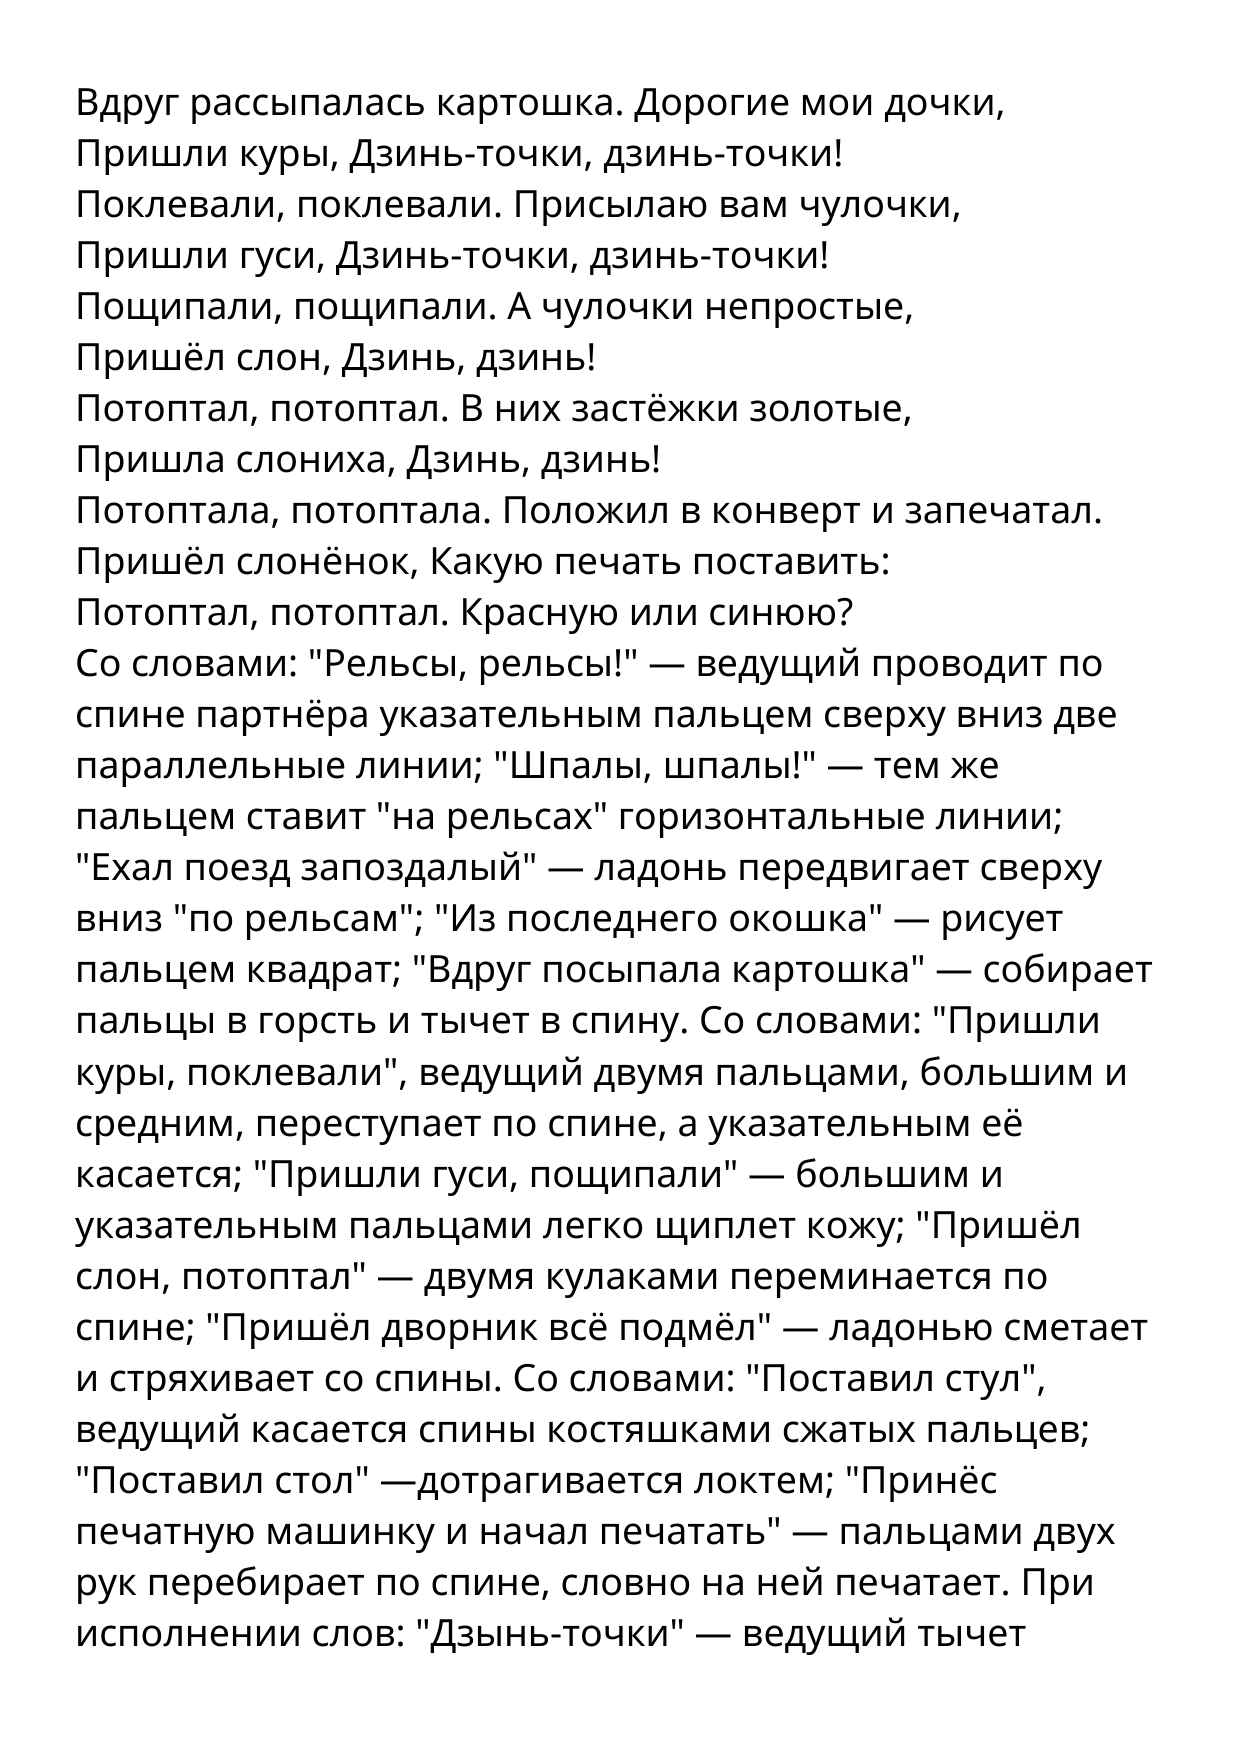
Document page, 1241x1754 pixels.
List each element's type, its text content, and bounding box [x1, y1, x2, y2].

text Поклевали, поклевали. Присылаю вам чулочки, [75, 177, 1165, 228]
text Пришла слониха, Дзинь, дзинь! [75, 432, 1165, 483]
text Пришли куры, Дзинь-точки, дзинь-точки! [75, 126, 1165, 177]
text Пришли гуси, Дзинь-точки, дзинь-точки! [75, 228, 1165, 279]
text Пощипали, пощипали. А чулочки непростые, [75, 279, 1165, 330]
text Вдруг рассыпалась картошка. Дорогие мои дочки, [75, 75, 1165, 126]
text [75, 636, 1165, 1657]
text Пришёл слонёнок, Какую печать поставить: [75, 534, 1165, 585]
text Потоптал, потоптал. В них застёжки золотые, [75, 381, 1165, 432]
text Потоптала, потоптала. Положил в конверт и запечатал. [75, 483, 1165, 534]
text Пришёл слон, Дзинь, дзинь! [75, 330, 1165, 381]
text Потоптал, потоптал. Красную или синюю? [75, 585, 1165, 636]
